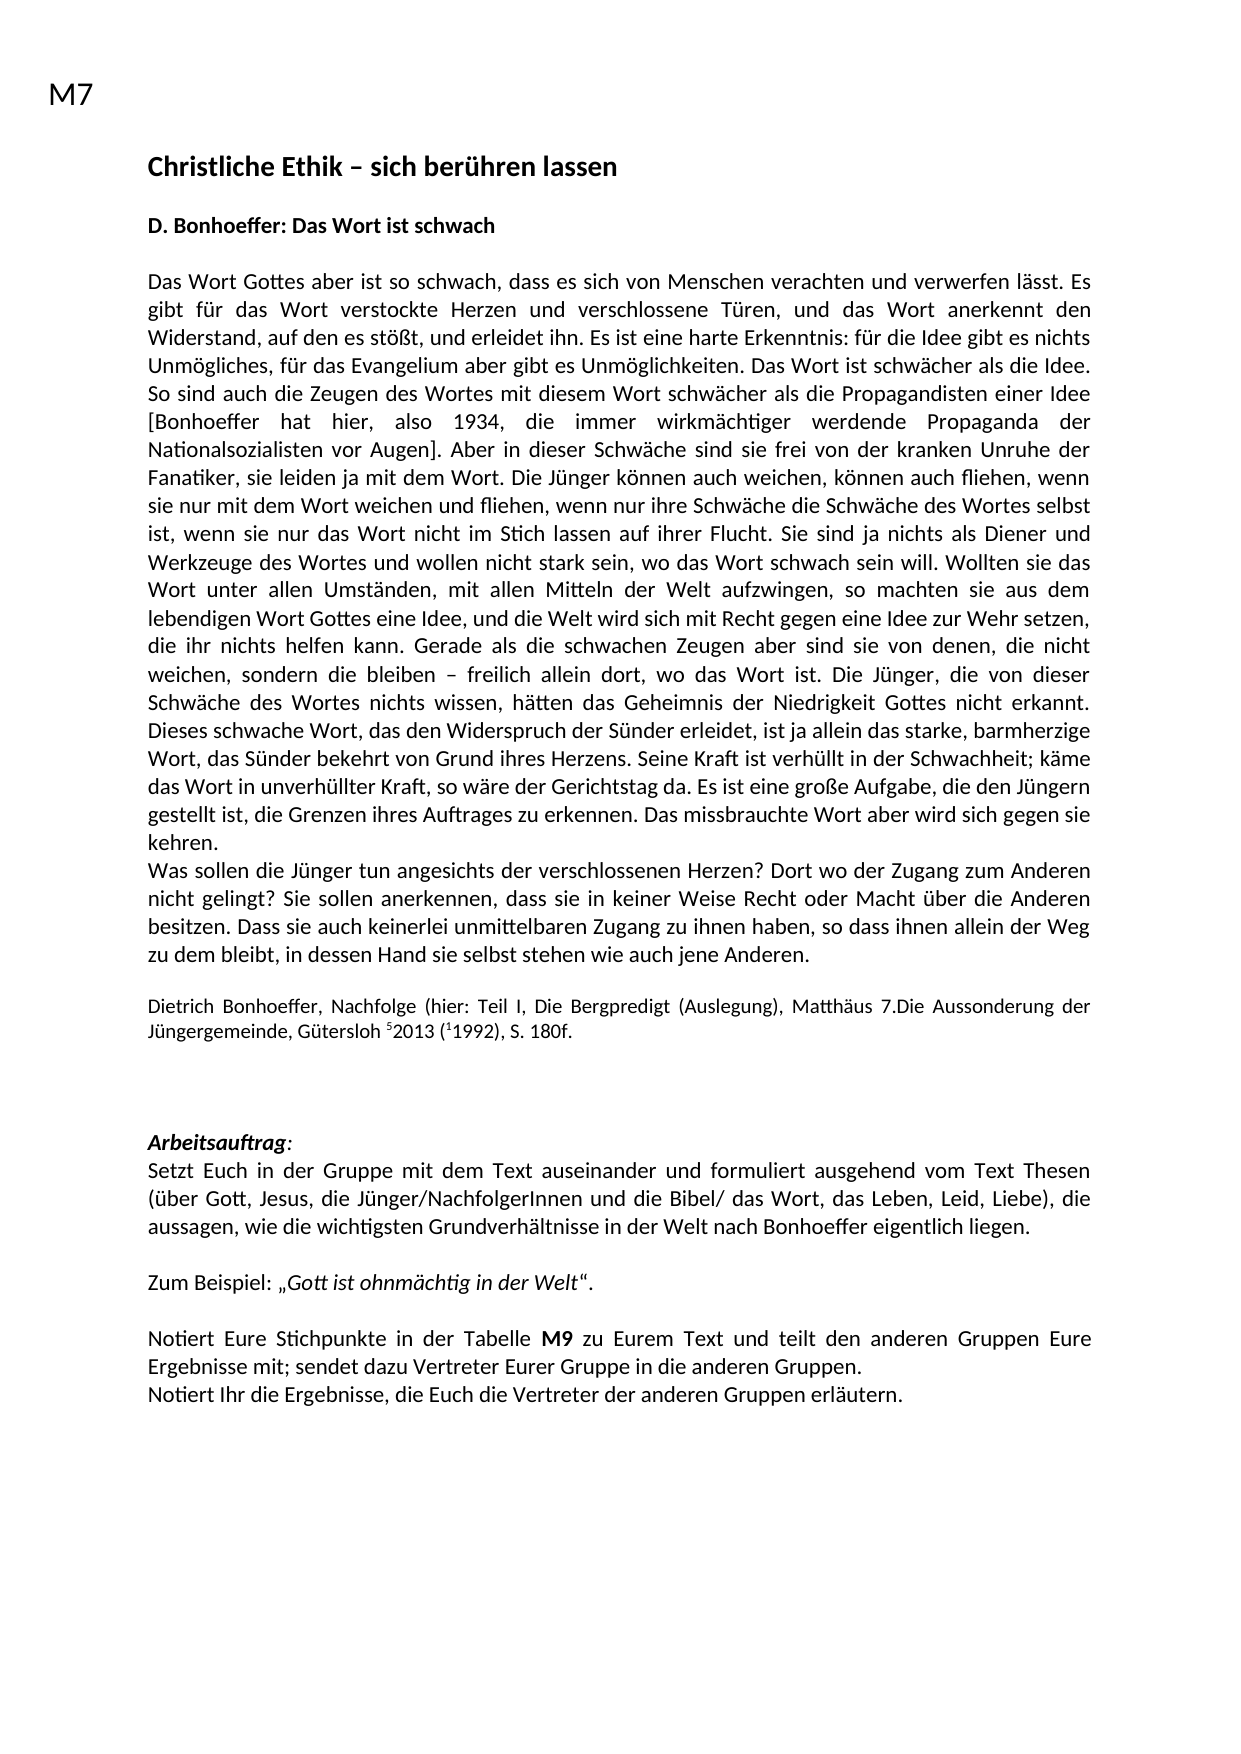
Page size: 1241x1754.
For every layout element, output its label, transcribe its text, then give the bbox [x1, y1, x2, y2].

text Das Wort Gottes aber ist so schwach, dass es sich von Menschen verachten und verwerfen lässt. Es gibt für das Wort verstockte Herzen und verschlossene Türen, und das Wort anerkennt den Widerstand, auf den es stößt, und erleidet ihn. Es ist eine harte Erkenntnis: für die Idee gibt es nichts Unmögliches, für das Evangelium aber gibt es Unmöglichkeiten. Das Wort ist schwächer als die Idee. So sind auch die Zeugen des Wortes mit diesem Wort schwächer als die Propagandisten einer Idee [Bonhoeffer hat hier, also 1934, die immer wirkmächtiger werdende Propaganda der Nationalsozialisten vor Augen]. Aber in dieser Schwäche sind sie frei von der kranken Unruhe der Fanatiker, sie leiden ja mit dem Wort. Die Jünger können auch weichen, können auch fliehen, wenn sie nur mit dem Wort weichen und fliehen, wenn nur ihre Schwäche die Schwäche des Wortes selbst ist, wenn sie nur das Wort nicht im Stich lassen auf ihrer Flucht. Sie sind ja nichts als Diener und Werkzeuge des Wortes und wollen nicht stark sein, wo das Wort schwach sein will. Wollten sie das Wort unter allen Umständen, mit allen Mitteln der Welt aufzwingen, so machten sie aus dem lebendigen Wort Gottes eine Idee, und die Welt wird sich mit Recht gegen eine Idee zur Wehr setzen, die ihr nichts helfen kann. Gerade als die schwachen Zeugen aber sind sie von denen, die nicht weichen, sondern die bleiben – freilich allein dort, wo das Wort ist. Die Jünger, die von dieser Schwäche des Wortes nichts wissen, hätten das Geheimnis der Niedrigkeit Gottes nicht erkannt. Dieses schwache Wort, das den Widerspruch der Sünder erleidet, ist ja allein das starke, barmherzige Wort, das Sünder bekehrt von Grund ihres Herzens. Seine Kraft ist verhüllt in der Schwachheit; käme das Wort in unverhüllter Kraft, so wäre der Gerichtstag da. Es ist eine große Aufgabe, die den Jüngern gestellt ist, die Grenzen ihres Auftrages zu erkennen. Das missbrauchte Wort aber wird sich gegen sie kehren. [148, 267, 1092, 856]
text Christliche Ethik – sich berühren lassen [148, 148, 1092, 183]
text Zum Beispiel: „Gott ist ohnmächtig in der Welt“. [148, 1268, 1092, 1296]
text Setzt Euch in der Gruppe mit dem Text auseinander und formuliert ausgehend vom Text Thesen (über Gott, Jesus, die Jünger/NachfolgerInnen und die Bibel/ das Wort, das Leben, Leid, Liebe), die aussagen, wie die wichtigsten Grundverhältnisse in der Welt nach Bonhoeffer eigentlich liegen. [148, 1156, 1092, 1240]
text D. Bonhoeffer: Das Wort ist schwach [148, 211, 1092, 239]
text Notiert Eure Stichpunkte in der Tabelle M9 zu Eurem Text und teilt den anderen Gruppen Eure Ergebnisse mit; sendet dazu Vertreter Eurer Gruppe in die anderen Gruppen. [148, 1324, 1092, 1380]
text Dietrich Bonhoeffer, Nachfolge (hier: Teil I, Die Bergpredigt (Auslegung), Matthäus 7.Die Aussonderung der Jüngergemeinde, Gütersloh 52013 (11992), S. 180f. [148, 993, 1092, 1044]
text Arbeitsauftrag: [148, 1128, 1092, 1156]
text Was sollen die Jünger tun angesichts der verschlossenen Herzen? Dort wo der Zugang zum Anderen nicht gelingt? Sie sollen anerkennen, dass sie in keiner Weise Recht oder Macht über die Anderen besitzen. Dass sie auch keinerlei unmittelbaren Zugang zu ihnen haben, so dass ihnen allein der Weg zu dem bleibt, in dessen Hand sie selbst stehen wie auch jene Anderen. [148, 856, 1092, 968]
text Notiert Ihr die Ergebnisse, die Euch die Vertreter der anderen Gruppen erläutern. [148, 1380, 1092, 1408]
